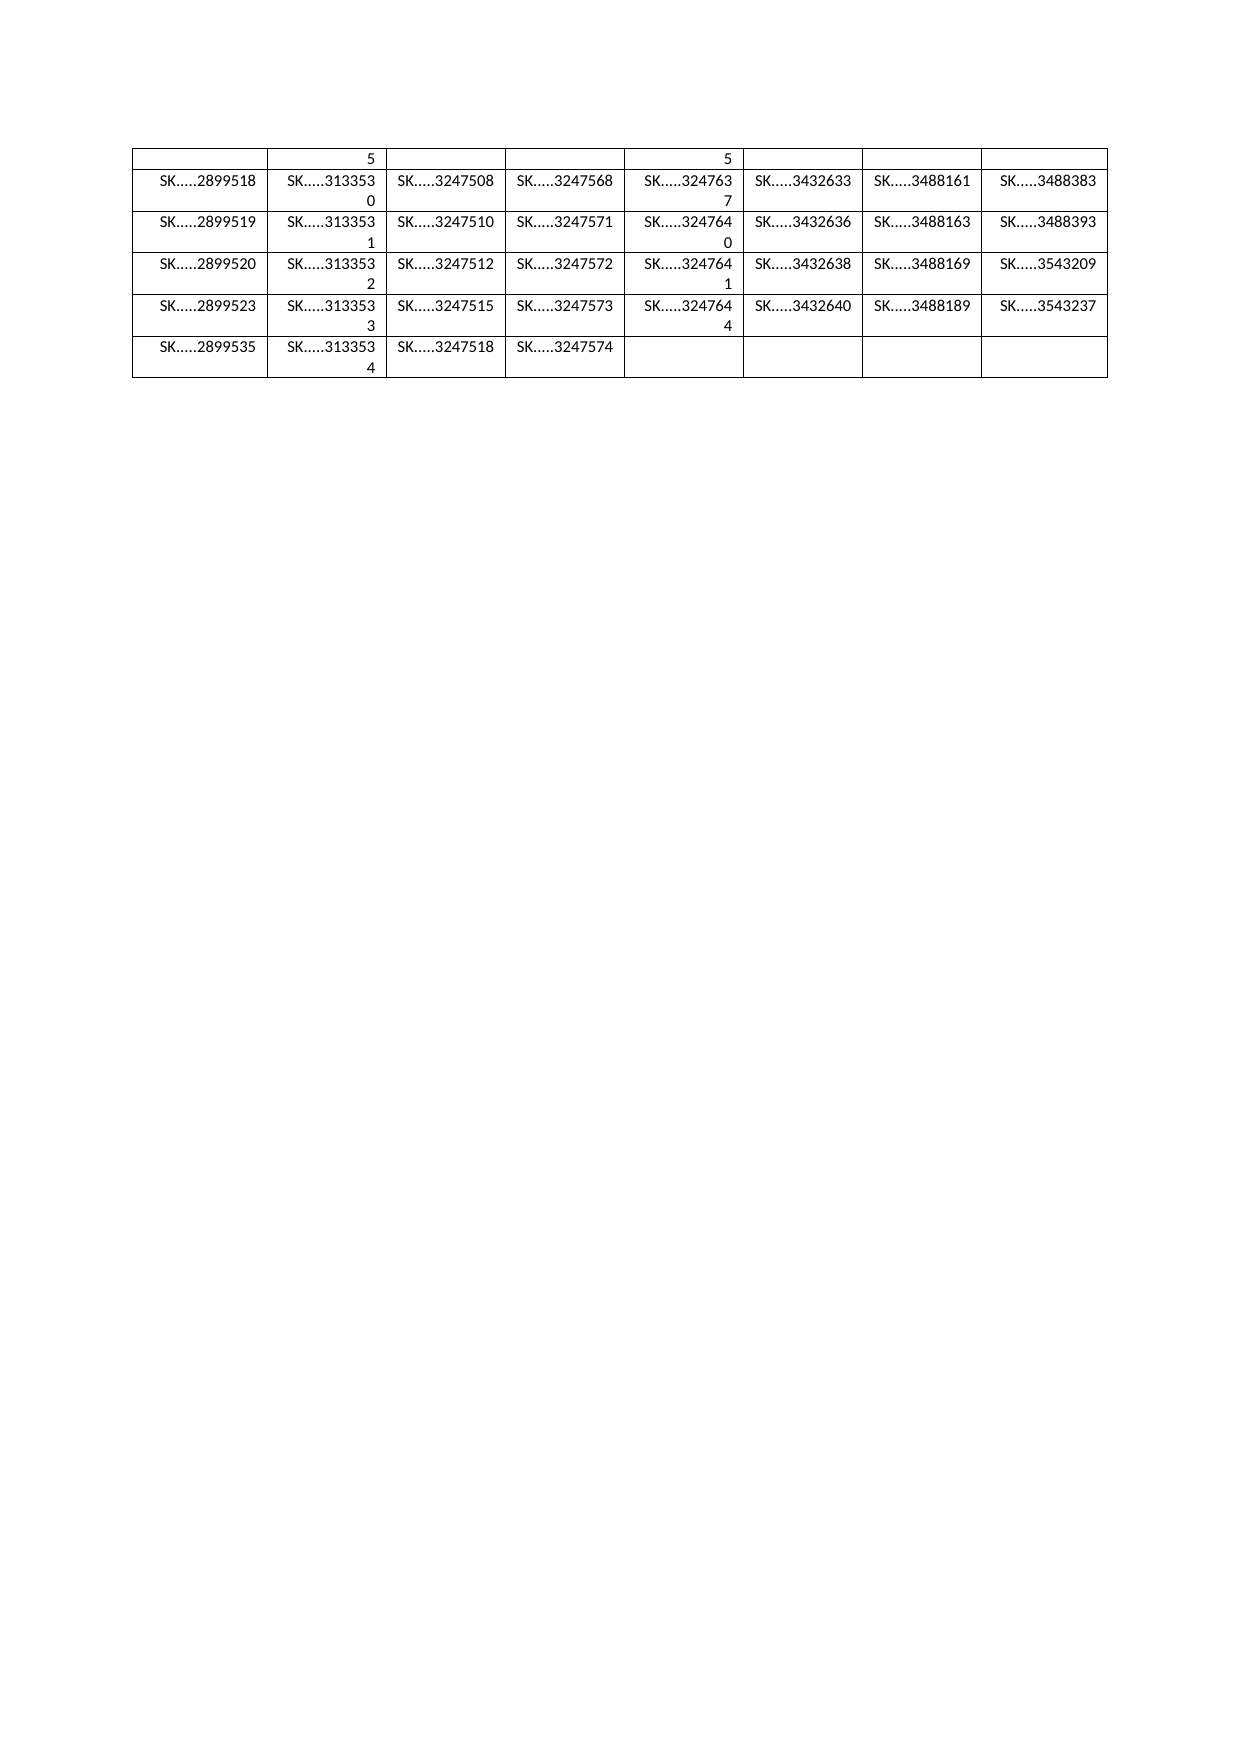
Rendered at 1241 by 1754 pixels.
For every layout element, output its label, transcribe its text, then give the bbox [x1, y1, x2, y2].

table_cell SK.....3543237 [982, 295, 1107, 336]
table_cell SK.....3247567 [506, 149, 624, 169]
table_cell SK.....3488163 [863, 212, 981, 252]
table_cell SK.....3247573 [506, 295, 624, 336]
table_cell SK.....3247568 [506, 170, 624, 211]
table_cell SK.....3133534 [268, 337, 386, 377]
table_cell [625, 337, 743, 377]
table_cell SK.....3488383 [982, 170, 1107, 211]
table_cell SK.....3133525 [268, 149, 386, 169]
table_cell SK.....3133530 [268, 170, 386, 211]
table_cell SK.....2899523 [133, 295, 267, 336]
table_cell SK.....3247508 [387, 170, 505, 211]
table_cell SK.....3247515 [387, 295, 505, 336]
table_cell SK.....3247506 [387, 149, 505, 169]
table_cell SK.....3488160 [863, 149, 981, 169]
table_cell SK.....3247641 [625, 253, 743, 294]
table_cell [744, 337, 862, 377]
table_cell SK.....3488161 [863, 170, 981, 211]
table_cell SK.....3247635 [625, 149, 743, 169]
table_cell SK.....3247518 [387, 337, 505, 377]
table_cell SK.....3247574 [506, 337, 624, 377]
table_cell SK.....3488169 [863, 253, 981, 294]
table_cell SK.....3432640 [744, 295, 862, 336]
table_cell SK.....2899520 [133, 253, 267, 294]
table_cell SK.....3133532 [268, 253, 386, 294]
table_cell SK.....2899535 [133, 337, 267, 377]
table_cell SK.....2899518 [133, 170, 267, 211]
table_cell SK.....3247510 [387, 212, 505, 252]
table_cell [982, 337, 1107, 377]
table_cell SK.....3488393 [982, 212, 1107, 252]
table_cell SK.....3543209 [982, 253, 1107, 294]
table_cell SK.....3432631 [744, 149, 862, 169]
table_cell SK.....3432636 [744, 212, 862, 252]
table_cell SK.....3247637 [625, 170, 743, 211]
table_cell SK.....3247640 [625, 212, 743, 252]
table_cell SK.....3432633 [744, 170, 862, 211]
table_cell SK.....3432638 [744, 253, 862, 294]
table_cell SK.....3488189 [863, 295, 981, 336]
table_cell SK.....3247571 [506, 212, 624, 252]
table_cell SK.....3247644 [625, 295, 743, 336]
table_cell SK.....2899519 [133, 212, 267, 252]
table_cell SK.....3247572 [506, 253, 624, 294]
table_cell SK.....2899516 [133, 149, 267, 169]
table_cell SK.....3488375 [982, 149, 1107, 169]
table_cell SK.....3247512 [387, 253, 505, 294]
table_cell SK.....3133533 [268, 295, 386, 336]
table_cell SK.....3133531 [268, 212, 386, 252]
table_cell [863, 337, 981, 377]
